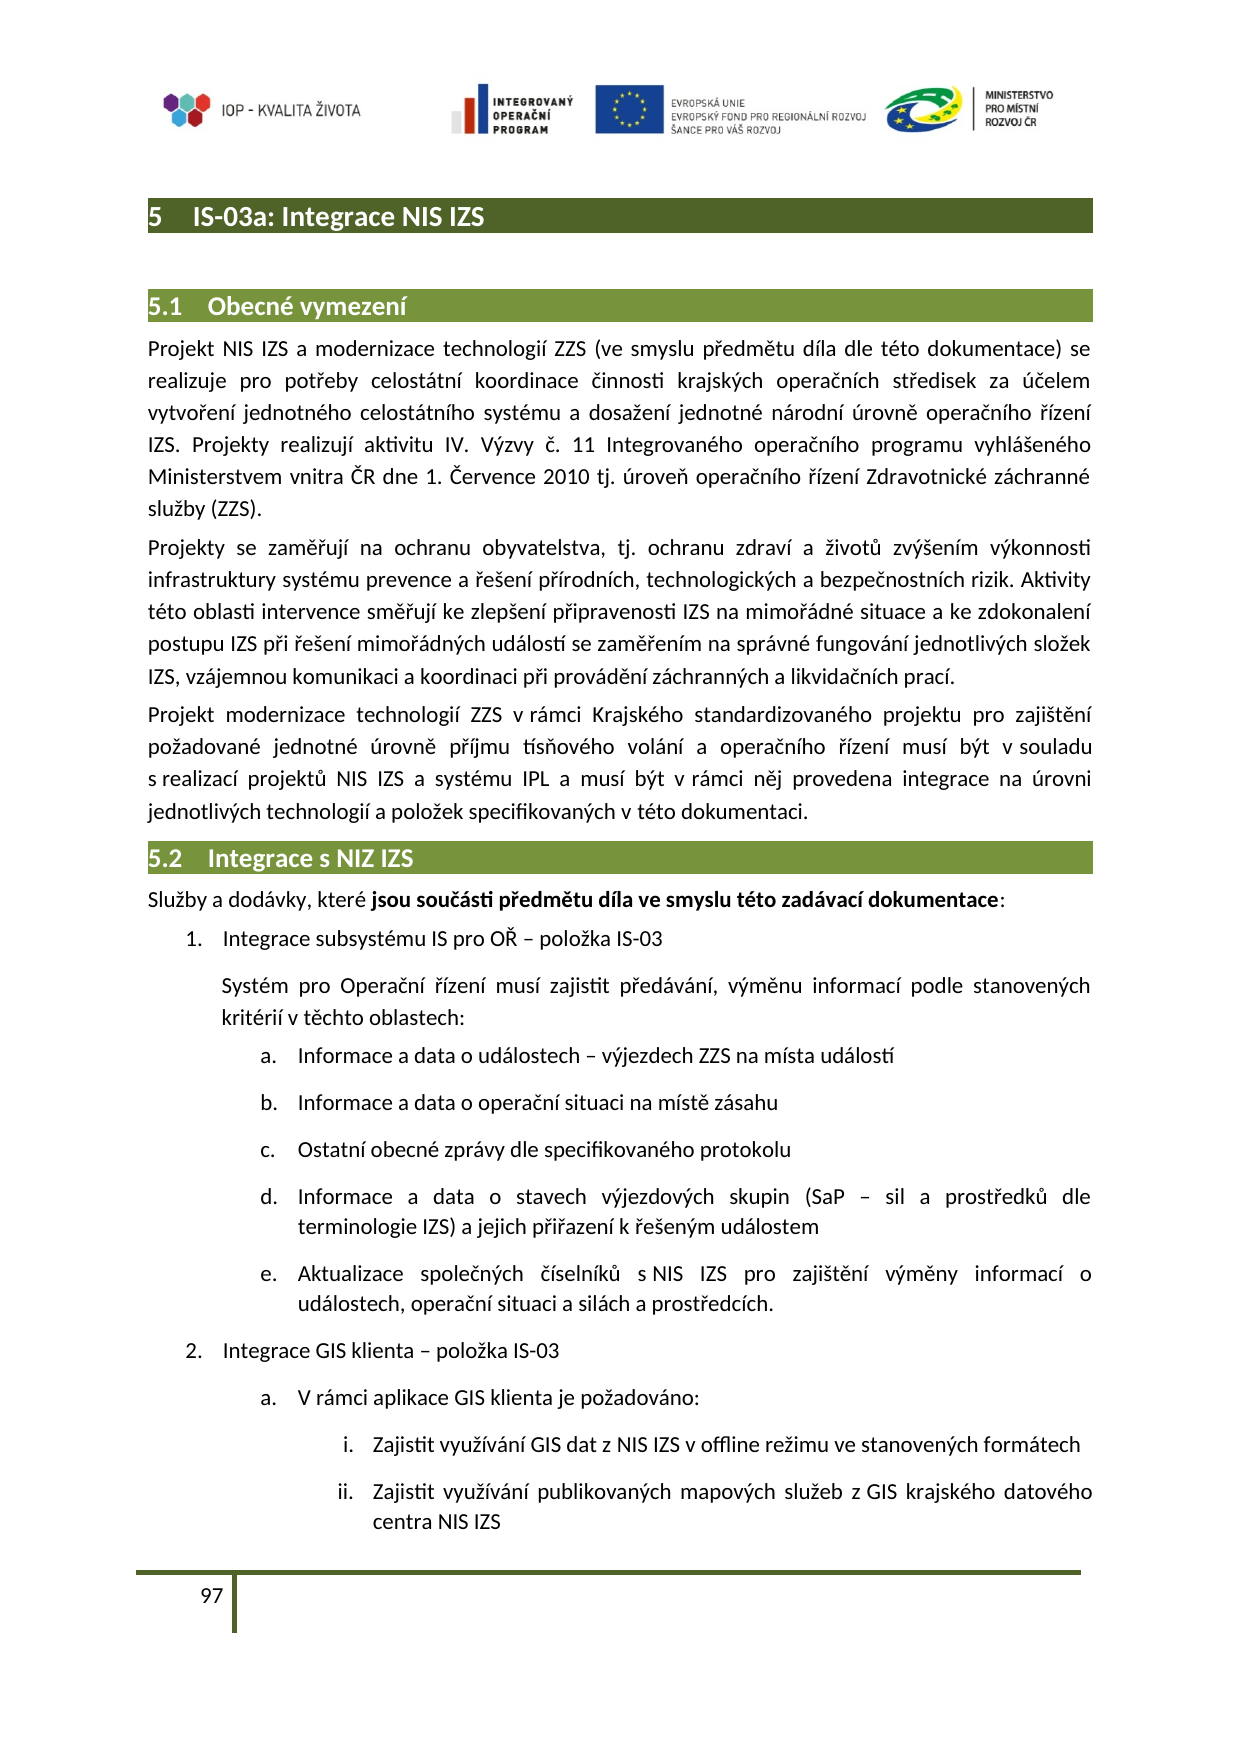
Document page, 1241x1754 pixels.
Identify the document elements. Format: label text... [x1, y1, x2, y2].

picture [147, 73, 1080, 144]
subtitle Obecné vymezení [148, 289, 1093, 322]
list Integrace GIS klienta – položka IS-03 [185, 1336, 1093, 1364]
list Zajistit využívání publikovaných mapových služeb z GIS krajského datového centra NIS IZS [354, 1477, 1093, 1535]
list Informace a data o stavech výjezdových skupin (SaP – sil a prostředků dle terminologie IZS) a jejich přiřazení k řešeným událostem [260, 1182, 1093, 1240]
text Systém pro Operační řízení musí zajistit předávání, výměnu informací podle stanovených kritérií v těchto oblastech: [221, 971, 1093, 1031]
list Zajistit využívání GIS dat z NIS IZS v offline režimu ve stanovených formátech [354, 1430, 1093, 1458]
text Projekty se zaměřují na ochranu obyvatelstva, tj. ochranu zdraví a životů zvýšením výkonnosti infrastruktury systému prevence a řešení přírodních, technologických a bezpečnostních rizik. Aktivity této oblasti intervence směřují ke zlepšení připravenosti IZS na mimořádné situace a ke zdokonalení postupu IZS při řešení mimořádných událostí se zaměřením na správné fungování jednotlivých složek IZS, vzájemnou komunikaci a koordinaci při provádění záchranných a likvidačních prací. [148, 533, 1093, 690]
text Služby a dodávky, které jsou součásti předmětu díla ve smyslu této zadávací dokumentace: [148, 886, 1093, 914]
list Aktualizace společných číselníků s NIS IZS pro zajištění výměny informací o událostech, operační situaci a silách a prostředcích. [260, 1259, 1093, 1317]
list Ostatní obecné zprávy dle specifikovaného protokolu [260, 1135, 1093, 1163]
subtitle Integrace s NIZ IZS [148, 841, 1093, 874]
text Projekt modernizace technologií ZZS v rámci Krajského standardizovaného projektu pro zajištění požadované jednotné úrovně příjmu tísňového volání a operačního řízení musí být v souladu s realizací projektů NIS IZS a systému IPL a musí být v rámci něj provedena integrace na úrovni jednotlivých technologií a položek specifikovaných v této dokumentaci. [148, 700, 1093, 825]
list Informace a data o operační situaci na místě zásahu [260, 1088, 1093, 1116]
list V rámci aplikace GIS klienta je požadováno: [260, 1383, 1093, 1411]
subtitle IS-03a: Integrace NIS IZS [148, 198, 1093, 233]
text Projekt NIS IZS a modernizace technologií ZZS (ve smyslu předmětu díla dle této dokumentace) se realizuje pro potřeby celostátní koordinace činnosti krajských operačních středisek za účelem vytvoření jednotného celostátního systému a dosažení jednotné národní úrovně operačního řízení IZS. Projekty realizují aktivitu IV. Výzvy č. 11 Integrovaného operačního programu vyhlášeného Ministerstvem vnitra ČR dne 1. Července 2010 tj. úroveň operačního řízení Zdravotnické záchranné služby (ZZS). [148, 334, 1093, 523]
list Integrace subsystému IS pro OŘ – položka IS-03 [185, 924, 1093, 952]
list Informace a data o událostech – výjezdech ZZS na místa událostí [260, 1042, 1093, 1069]
